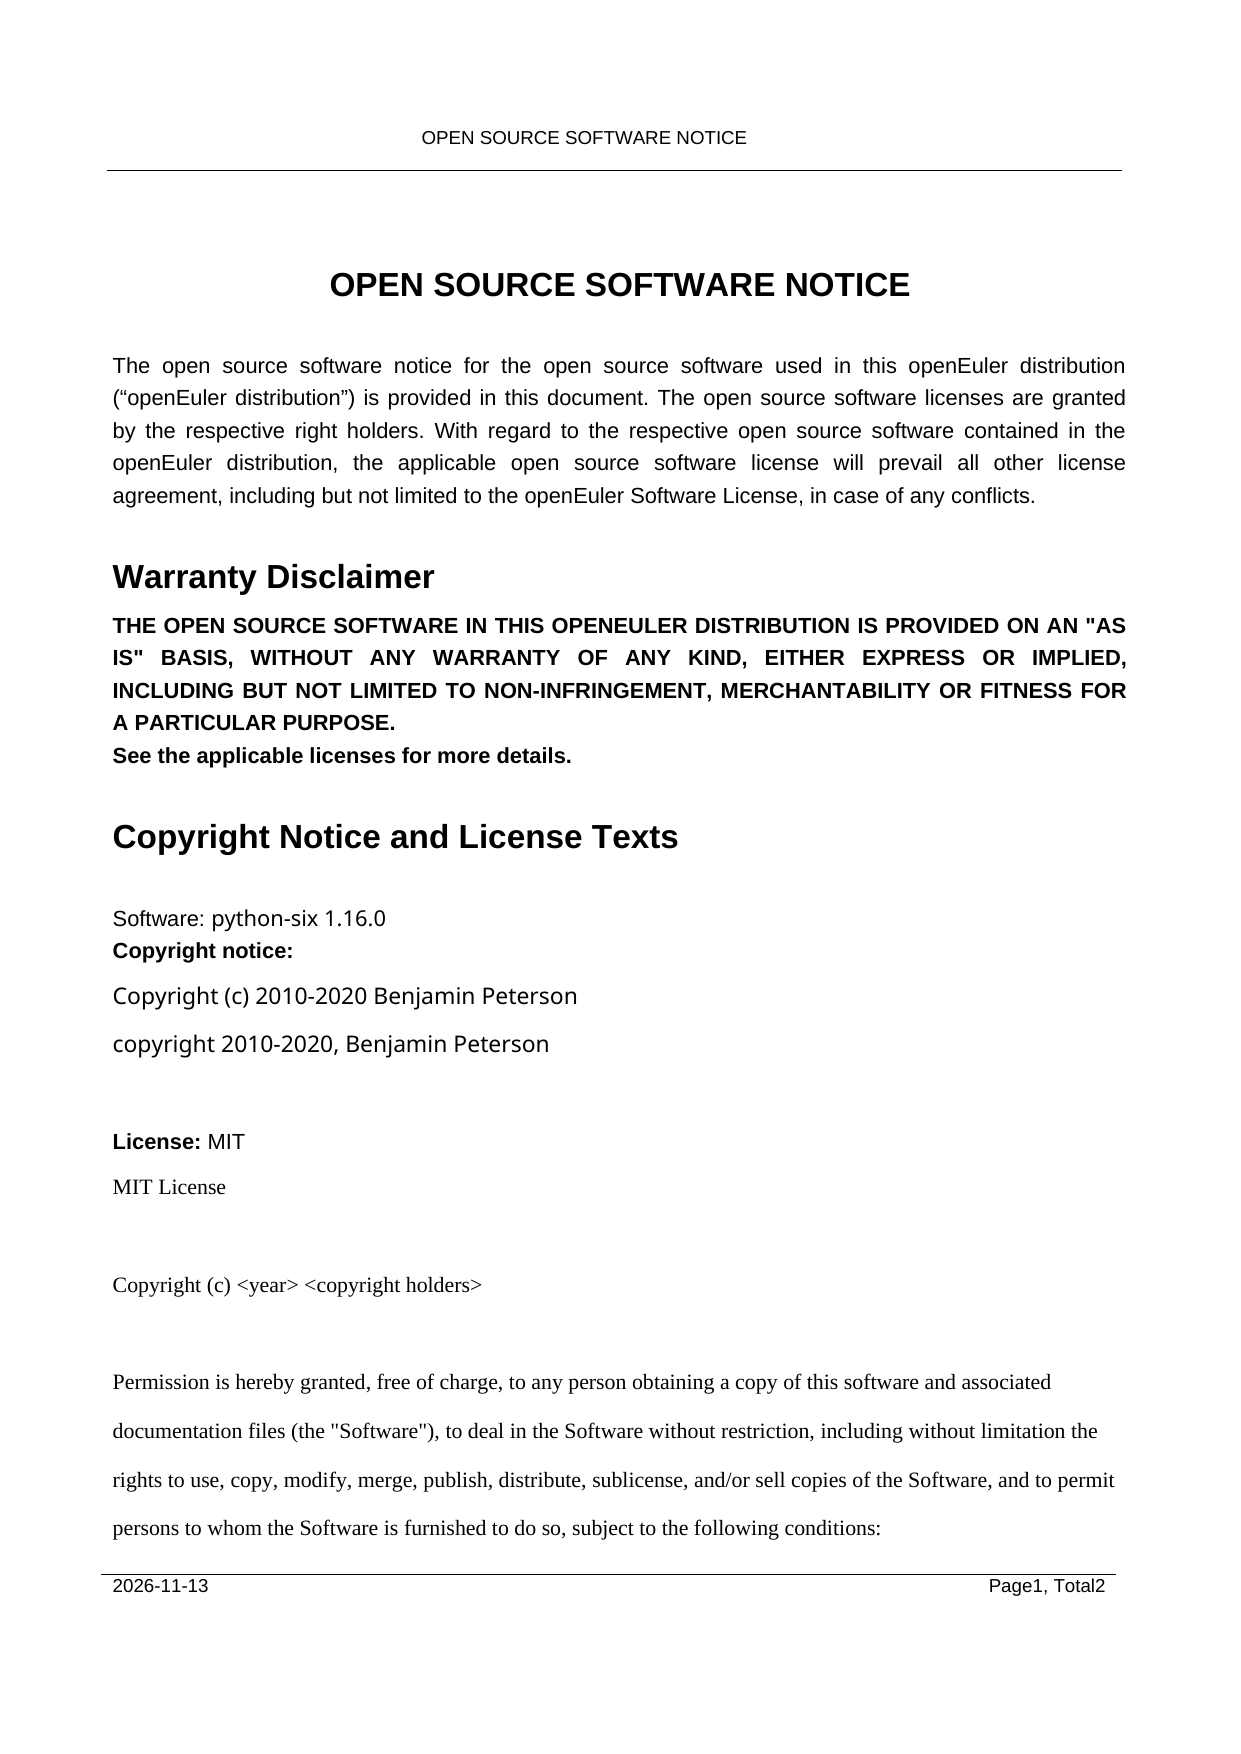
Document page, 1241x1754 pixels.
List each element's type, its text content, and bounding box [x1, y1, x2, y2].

text Copyright Notice and License Texts [112, 804, 1128, 869]
text Copyright (c) 2010-2020 Benjamin Peterson copyright 2010-2020, Benjamin Peterson [112, 979, 1128, 1109]
text Copyright notice: [112, 934, 1128, 966]
text License: MIT [112, 1125, 1128, 1158]
text The open source software notice for the open source software used in this openEuler distribution (“openEuler distribution”) is provided in this document. The open source software licenses are granted by the respective right holders. With regard to the respective open source software contained in the openEuler distribution, the applicable open source software license will prevail all other license agreement, including but not limited to the openEuler Software License, in case of any conflicts. [112, 349, 1128, 511]
text OPEN SOURCE SOFTWARE NOTICE [112, 251, 1128, 316]
text THE OPEN SOURCE SOFTWARE IN THIS OPENEULER DISTRIBUTION IS PROVIDED ON AN "AS IS" BASIS, WITHOUT ANY WARRANTY OF ANY KIND, EITHER EXPRESS OR IMPLIED, INCLUDING BUT NOT LIMITED TO NON-INFRINGEMENT, MERCHANTABILITY OR FITNESS FOR A PARTICULAR PURPOSE. See the applicable licenses for more details. [112, 609, 1128, 771]
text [112, 1170, 1128, 1544]
text Warranty Disclaimer [112, 544, 1128, 609]
text Software: python-six 1.16.0 [112, 901, 1128, 934]
